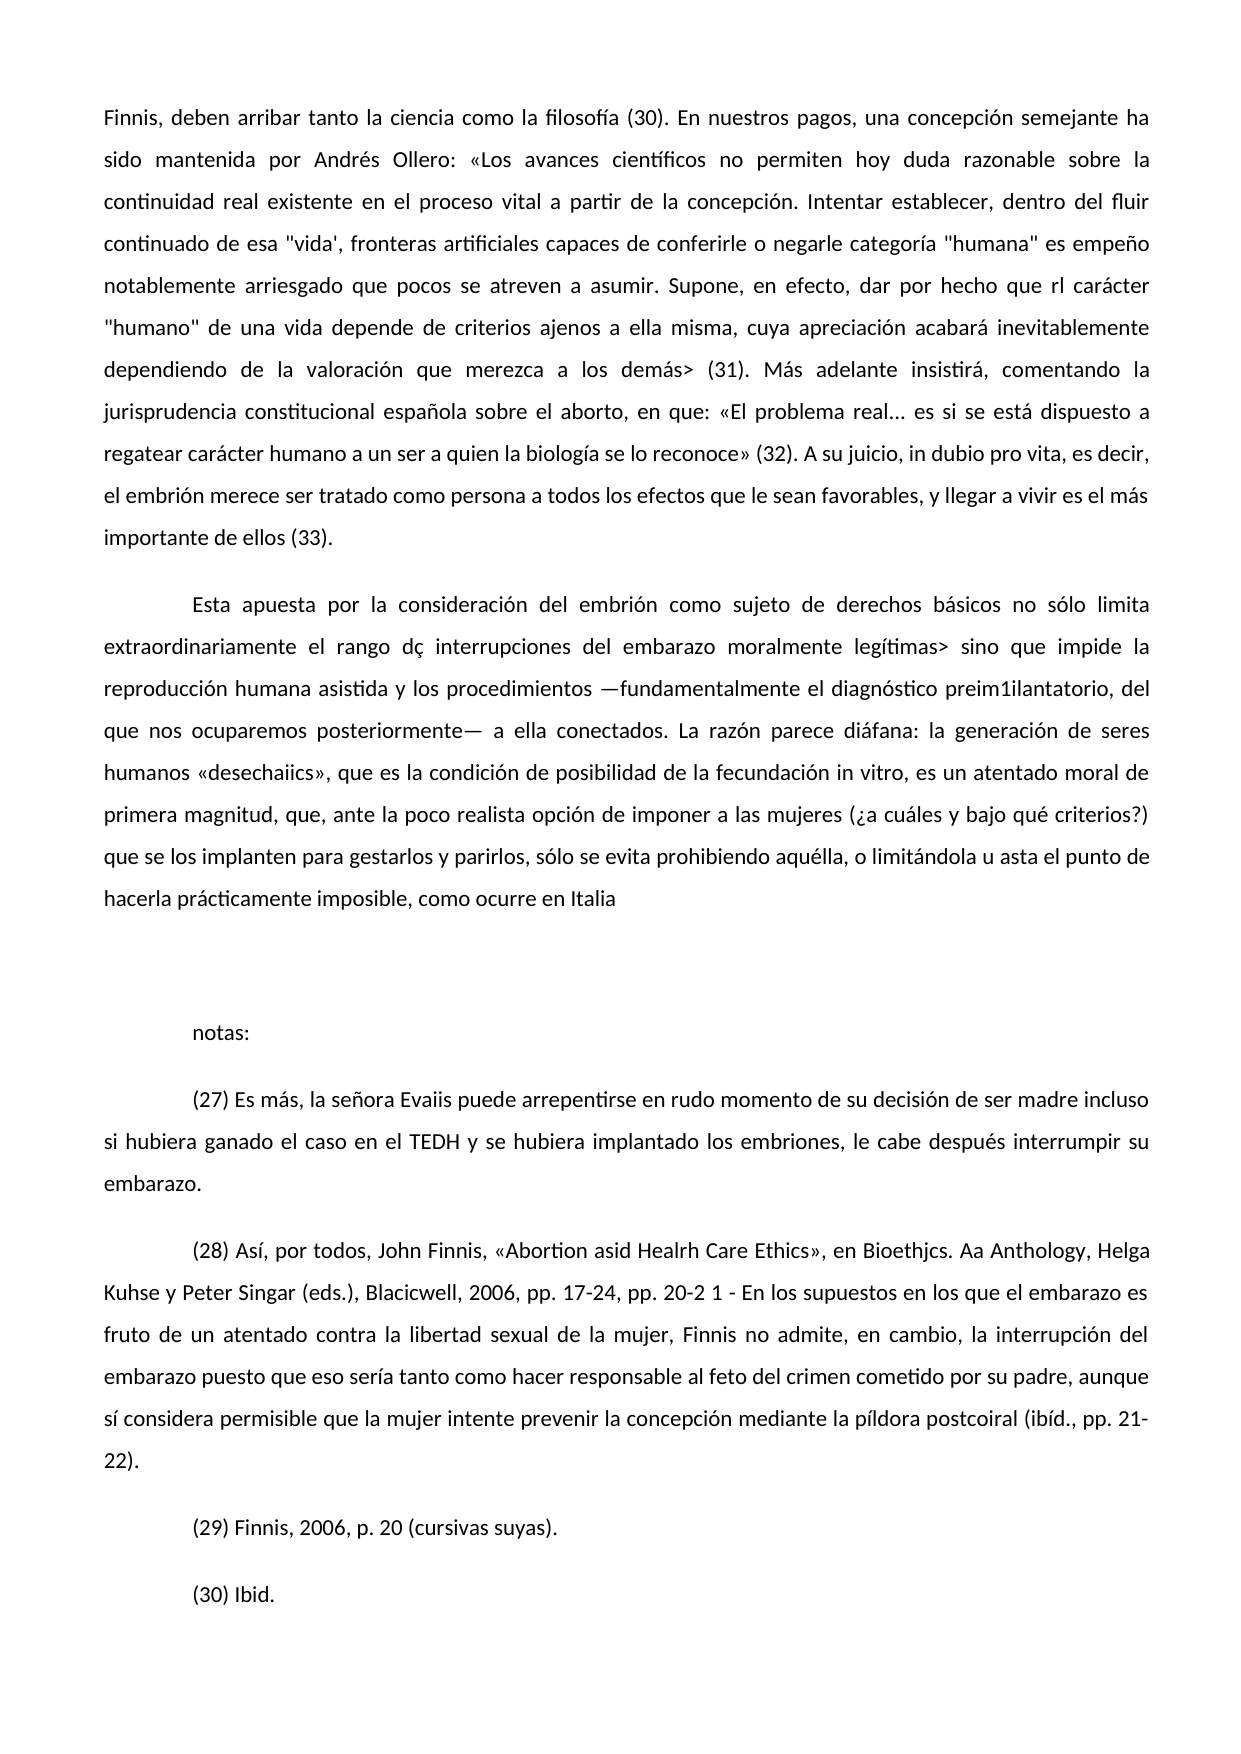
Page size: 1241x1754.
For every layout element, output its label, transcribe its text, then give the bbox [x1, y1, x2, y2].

text Esta apuesta por la consideración del embrión como sujeto de derechos básicos no sólo limita extraordinariamente el rango dç interrupciones del embarazo moralmente legítimas> sino que impide la reproducción humana asistida y los procedimientos —fundamentalmente el diagnóstico preim1ilantatorio, del que nos ocuparemos posteriormente— a ella conectados. La razón parece diáfana: la generación de seres humanos «desechaiics», que es la condición de posibilidad de la fecundación in vitro, es un atentado moral de primera magnitud, que, ante la poco realista opción de imponer a las mujeres (¿a cuáles y bajo qué criterios?) que se los implanten para gestarlos y parirlos, sólo se evita prohibiendo aquélla, o limitándola u asta el punto de hacerla prácticamente imposible, como ocurre en Italia [103, 590, 1152, 912]
text (28) Así, por todos, John Finnis, «Abortion asid Healrh Care Ethics», en Bioethjcs. Aa Anthology, Helga Kuhse y Peter Singar (eds.), Blacicwell, 2006, pp. 17-24, pp. 20-2 1 - En los supuestos en los que el embarazo es fruto de un atentado contra la libertad sexual de la mujer, Finnis no admite, en cambio, la interrupción del embarazo puesto que eso sería tanto como hacer responsable al feto del crimen cometido por su padre, aunque sí considera permisible que la mujer intente prevenir la concepción mediante la píldora postcoiral (ibíd., pp. 21-22). [103, 1236, 1152, 1474]
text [103, 103, 1152, 551]
text (29) Finnis, 2006, p. 20 (cursivas suyas). [103, 1513, 1152, 1541]
text (27) Es más, la señora Evaiis puede arrepentirse en rudo momento de su decisión de ser madre incluso si hubiera ganado el caso en el TEDH y se hubiera implantado los embriones, le cabe después interrumpir su embarazo. [103, 1085, 1152, 1197]
text (30) Ibid. [103, 1580, 1152, 1608]
text notas: [103, 1018, 1152, 1046]
